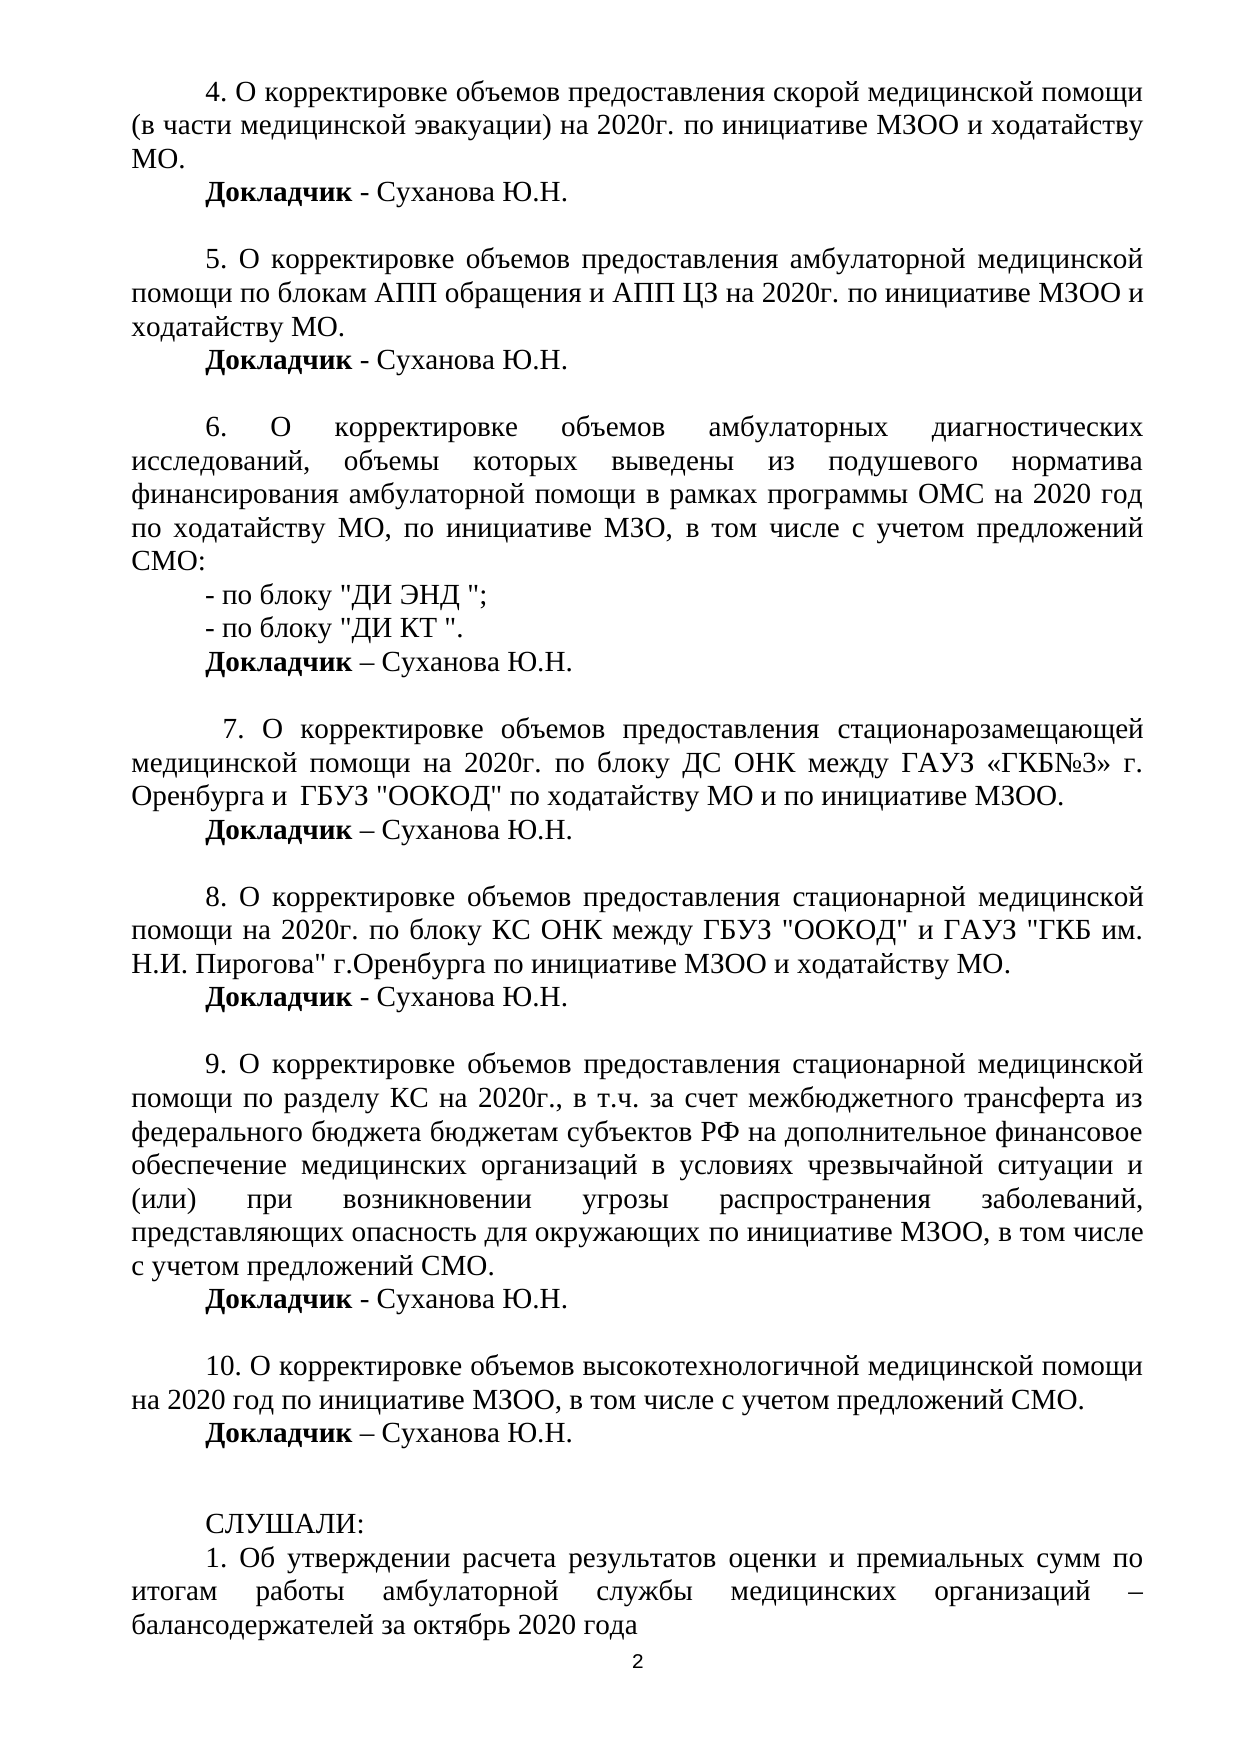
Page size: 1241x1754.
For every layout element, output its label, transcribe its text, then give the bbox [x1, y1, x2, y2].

text Докладчик - Суханова Ю.Н. [131, 342, 1144, 376]
text СЛУШАЛИ: [131, 1506, 1144, 1540]
text 7. О корректировке объемов предоставления стационарозамещающей медицинской помощи на 2020г. по блоку ДС ОНК между ГАУЗ «ГКБ№3» г. Оренбурга и ГБУЗ "ООКОД" по ходатайству МО и по инициативе МЗОО. [131, 711, 1144, 812]
text 5. О корректировке объемов предоставления амбулаторной медицинской помощи по блокам АПП обращения и АПП ЦЗ на 2020г. по инициативе МЗОО и ходатайству МО. [131, 242, 1144, 342]
text Докладчик – Суханова Ю.Н. [131, 644, 1144, 678]
text - по блоку "ДИ КТ ". [131, 611, 1144, 644]
text Докладчик - Суханова Ю.Н. [131, 979, 1144, 1013]
text 8. О корректировке объемов предоставления стационарной медицинской помощи на 2020г. по блоку КС ОНК между ГБУЗ "ООКОД" и ГАУЗ "ГКБ им. Н.И. Пирогова" г.Оренбурга по инициативе МЗОО и ходатайству МО. [131, 879, 1144, 979]
text Докладчик - Суханова Ю.Н. [131, 174, 1144, 208]
text 1. Об утверждении расчета результатов оценки и премиальных сумм по итогам работы амбулаторной службы медицинских организаций – балансодержателей за октябрь 2020 года [131, 1540, 1144, 1640]
text 9. О корректировке объемов предоставления стационарной медицинской помощи по разделу КС на 2020г., в т.ч. за счет межбюджетного трансферта из федерального бюджета бюджетам субъектов РФ на дополнительное финансовое обеспечение медицинских организаций в условиях чрезвычайной ситуации и (или) при возникновении угрозы распространения заболеваний, представляющих опасность для окружающих по инициативе МЗОО, в том числе с учетом предложений СМО. [131, 1047, 1144, 1281]
text 4. О корректировке объемов предоставления скорой медицинской помощи (в части медицинской эвакуации) на 2020г. по инициативе МЗОО и ходатайству МО. [131, 74, 1144, 174]
text 10. О корректировке объемов высокотехнологичной медицинской помощи на 2020 год по инициативе МЗОО, в том числе с учетом предложений СМО. [131, 1348, 1144, 1416]
text Докладчик – Суханова Ю.Н. [131, 1416, 1144, 1449]
text Докладчик – Суханова Ю.Н. [131, 812, 1144, 845]
text Докладчик - Суханова Ю.Н. [131, 1281, 1144, 1315]
text 6. О корректировке объемов амбулаторных диагностических исследований, объемы которых выведены из подушевого норматива финансирования амбулаторной помощи в рамках программы ОМС на 2020 год по ходатайству МО, по инициативе МЗО, в том числе с учетом предложений СМО: [131, 409, 1144, 577]
text - по блоку "ДИ ЭНД "; [131, 577, 1144, 611]
